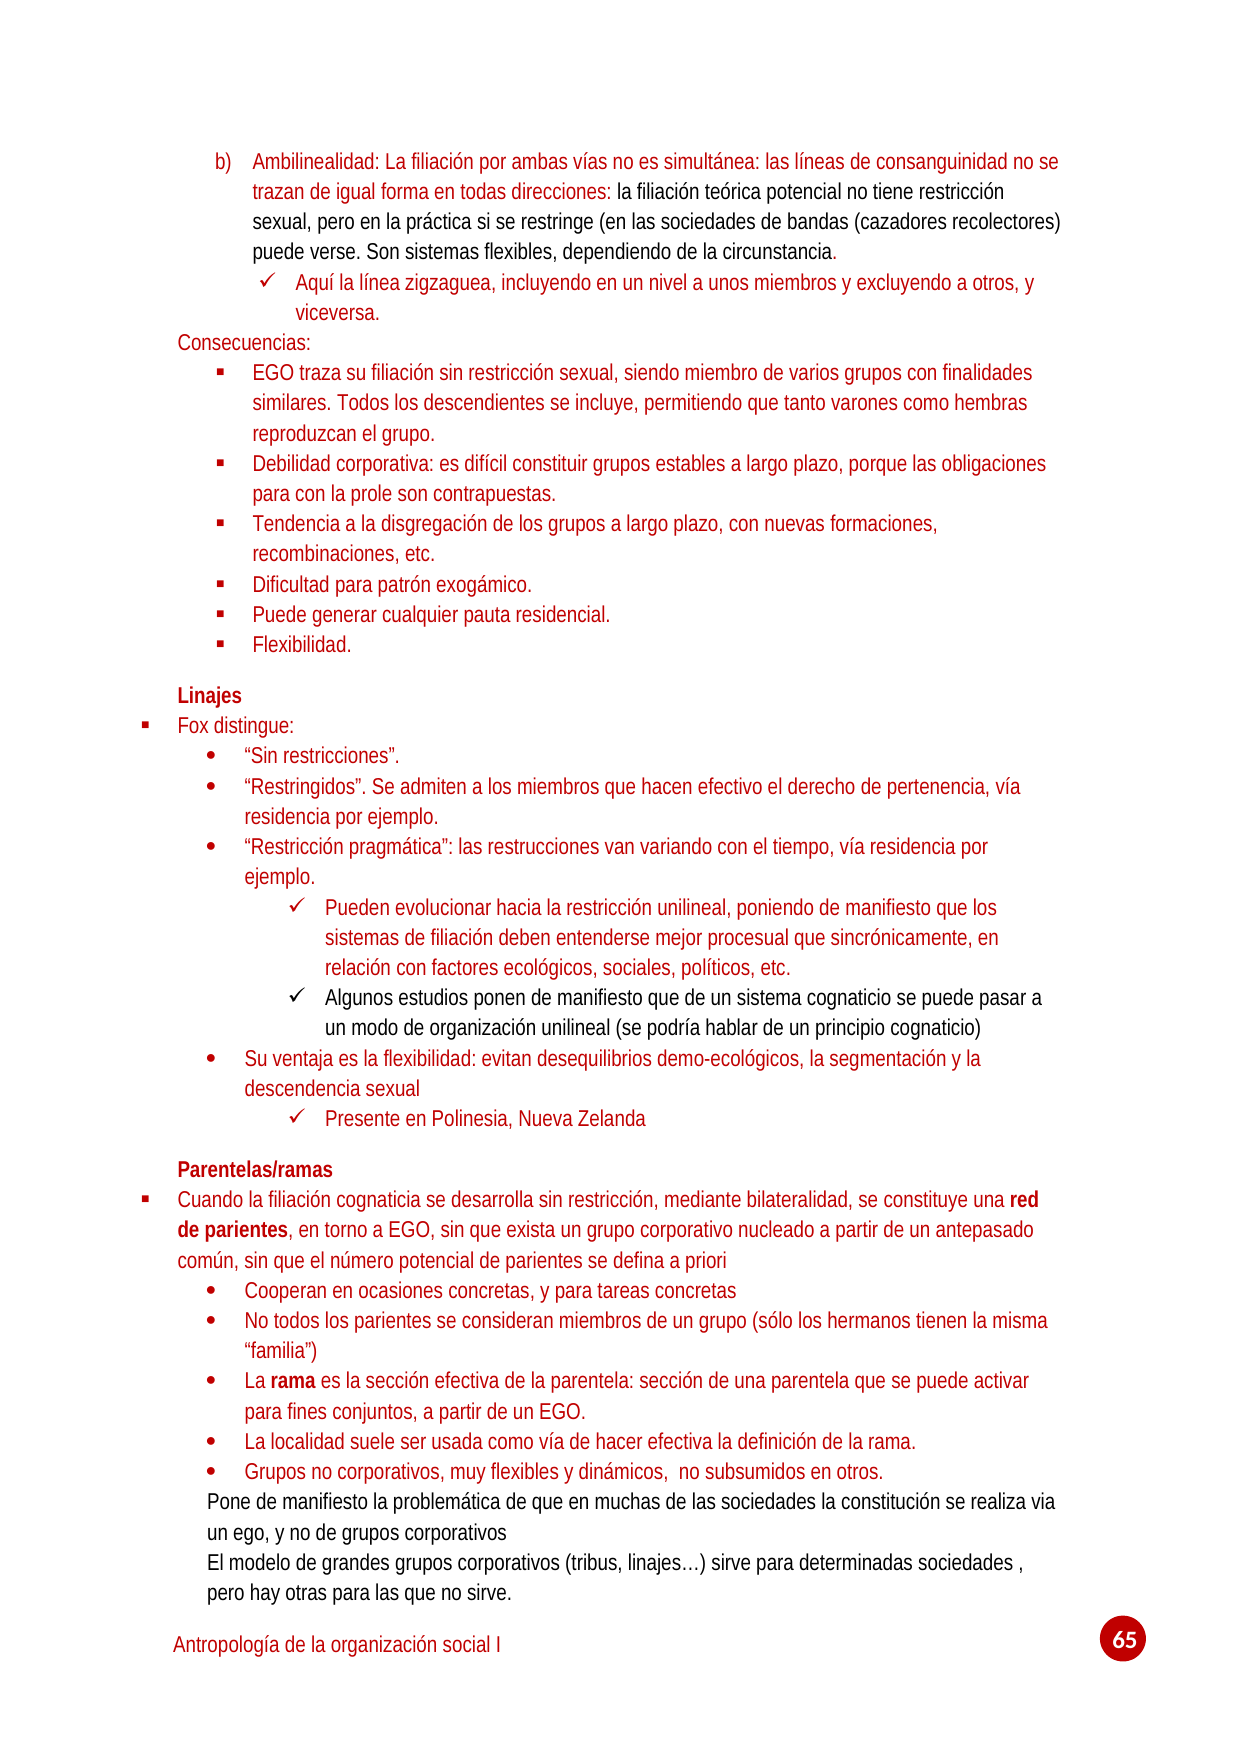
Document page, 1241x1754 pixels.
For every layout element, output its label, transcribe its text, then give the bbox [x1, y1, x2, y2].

list La localidad suele ser usada como vía de hacer efectiva la definición de la rama. [207, 1428, 1063, 1454]
list Ambilinealidad: La filiación por ambas vías no es simultánea: las líneas de consanguinidad no se trazan de igual forma en todas direcciones: la filiación teórica potencial no tiene restricción sexual, pero en la práctica si se restringe (en las sociedades de bandas (cazadores recolectores) puede verse. Son sistemas flexibles, dependiendo de la circunstancia. [215, 148, 1063, 264]
list Fox distingue: [140, 712, 1063, 738]
list EGO traza su filiación sin restricción sexual, siendo miembro de varios grupos con finalidades similares. Todos los descendientes se incluye, permitiendo que tanto varones como hembras reproduzcan el grupo. [215, 359, 1063, 446]
text Pone de manifiesto la problemática de que en muchas de las sociedades la constitución se realiza via un ego, y no de grupos corporativos [207, 1488, 1063, 1545]
text Consecuencias: [177, 329, 1063, 355]
list Puede generar cualquier pauta residencial. [215, 601, 1063, 627]
list Flexibilidad. [215, 631, 1063, 657]
list Dificultad para patrón exogámico. [215, 571, 1063, 597]
list Aquí la línea zigzaguea, incluyendo en un nivel a unos miembros y excluyendo a otros, y viceversa. [258, 268, 1063, 325]
list Cuando la filiación cognaticia se desarrolla sin restricción, mediante bilateralidad, se constituye una red de parientes, en torno a EGO, sin que exista un grupo corporativo nucleado a partir de un antepasado común, sin que el número potencial de parientes se defina a priori [140, 1186, 1063, 1273]
list Su ventaja es la flexibilidad: evitan desequilibrios demo-ecológicos, la segmentación y la descendencia sexual [207, 1044, 1063, 1101]
list Algunos estudios ponen de manifiesto que de un sistema cognaticio se puede pasar a un modo de organización unilineal (se podría hablar de un principio cognaticio) [287, 984, 1063, 1041]
list Debilidad corporativa: es difícil constituir grupos estables a largo plazo, porque las obligaciones para con la prole son contrapuestas. [215, 450, 1063, 506]
list Cooperan en ocasiones concretas, y para tareas concretas [207, 1277, 1063, 1303]
list No todos los parientes se consideran miembros de un grupo (sólo los hermanos tienen la misma “familia”) [207, 1307, 1063, 1363]
list “Sin restricciones”. [207, 742, 1063, 769]
list “Restricción pragmática”: las restrucciones van variando con el tiempo, vía residencia por ejemplo. [207, 833, 1063, 889]
list Presente en Polinesia, Nueva Zelanda [287, 1105, 1063, 1131]
text Linajes [177, 682, 1063, 708]
text El modelo de grandes grupos corporativos (tribus, linajes…) sirve para determinadas sociedades , pero hay otras para las que no sirve. [207, 1549, 1063, 1605]
list Pueden evolucionar hacia la restricción unilineal, poniendo de manifiesto que los sistemas de filiación deben entenderse mejor procesual que sincrónicamente, en relación con factores ecológicos, sociales, políticos, etc. [287, 893, 1063, 980]
list “Restringidos”. Se admiten a los miembros que hacen efectivo el derecho de pertenencia, vía residencia por ejemplo. [207, 773, 1063, 829]
list Tendencia a la disgregación de los grupos a largo plazo, con nuevas formaciones, recombinaciones, etc. [215, 510, 1063, 567]
list La rama es la sección efectiva de la parentela: sección de una parentela que se puede activar para fines conjuntos, a partir de un EGO. [207, 1367, 1063, 1424]
text Parentelas/ramas [177, 1156, 1063, 1182]
list Grupos no corporativos, muy flexibles y dinámicos, no subsumidos en otros. [207, 1458, 1063, 1484]
